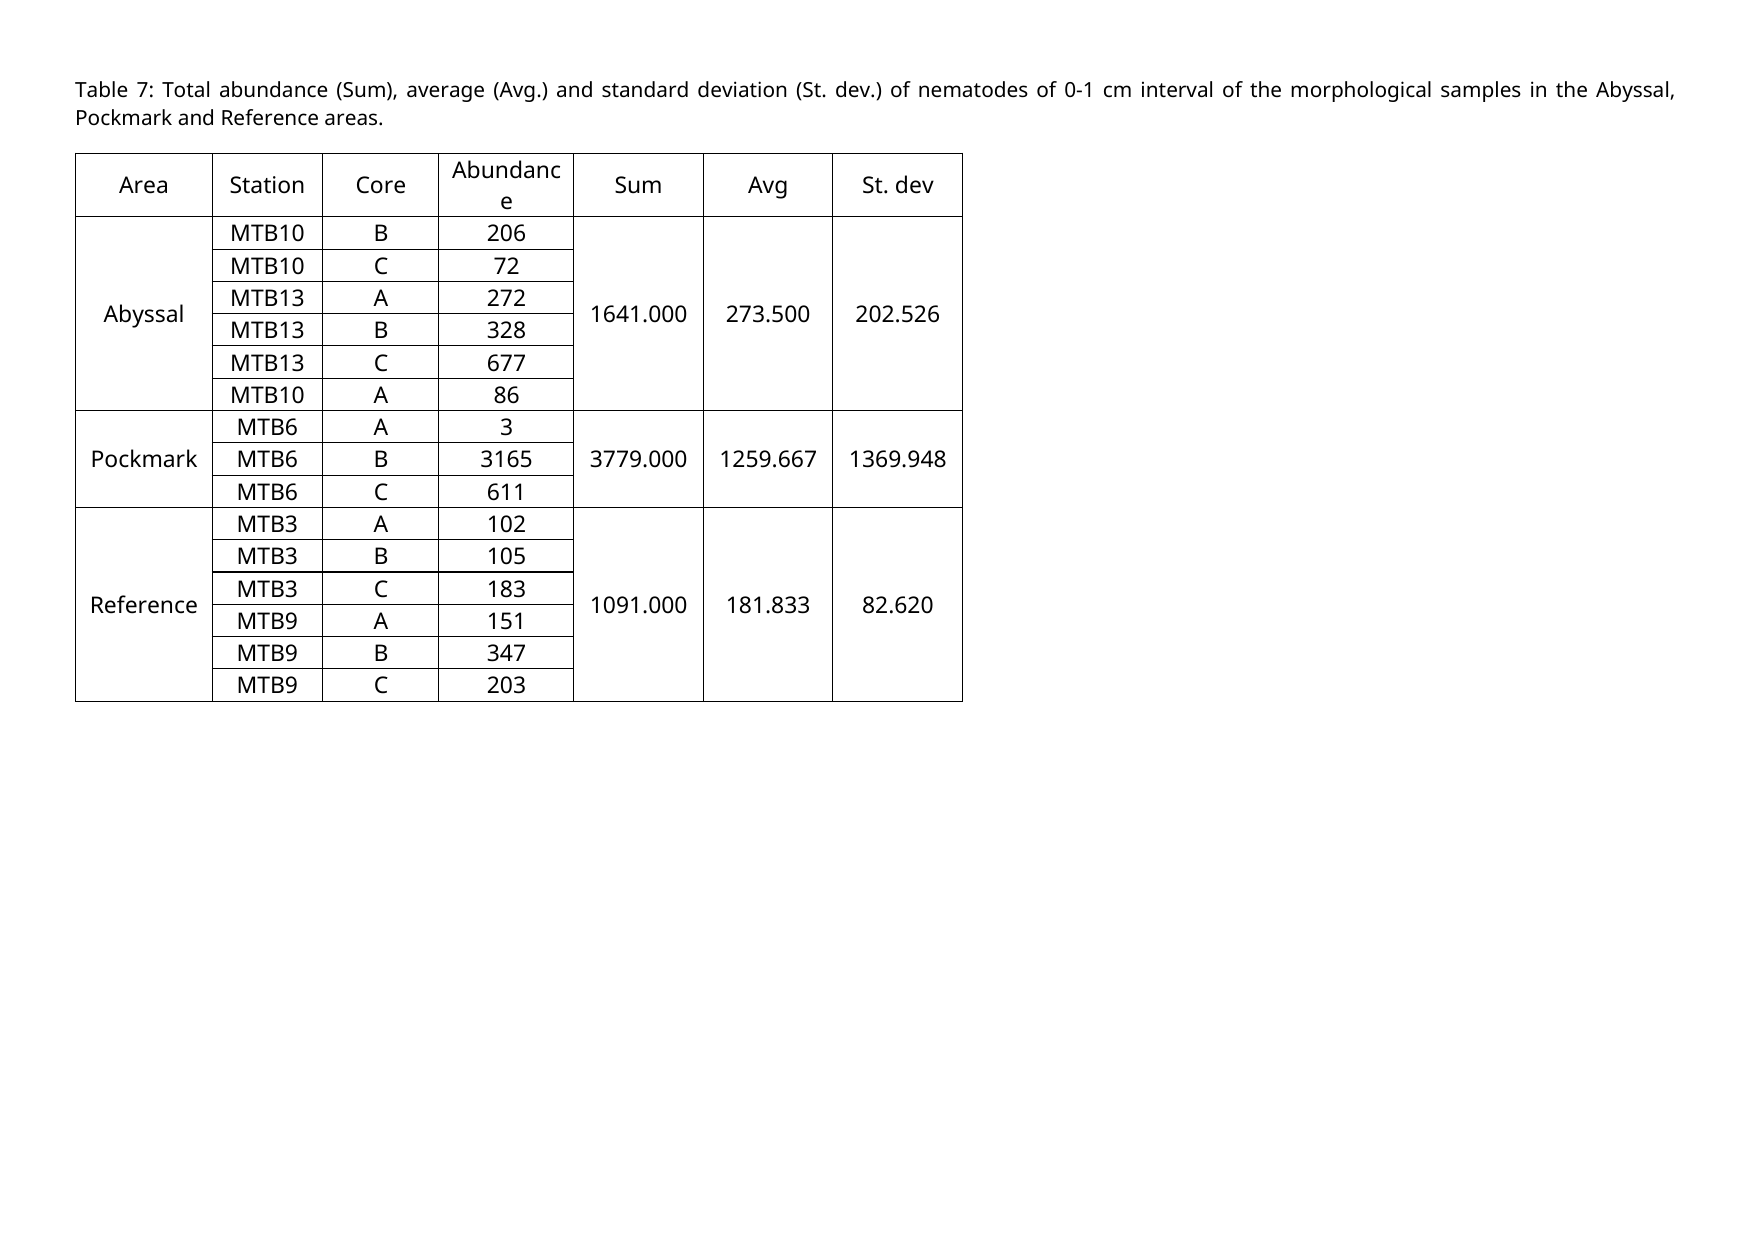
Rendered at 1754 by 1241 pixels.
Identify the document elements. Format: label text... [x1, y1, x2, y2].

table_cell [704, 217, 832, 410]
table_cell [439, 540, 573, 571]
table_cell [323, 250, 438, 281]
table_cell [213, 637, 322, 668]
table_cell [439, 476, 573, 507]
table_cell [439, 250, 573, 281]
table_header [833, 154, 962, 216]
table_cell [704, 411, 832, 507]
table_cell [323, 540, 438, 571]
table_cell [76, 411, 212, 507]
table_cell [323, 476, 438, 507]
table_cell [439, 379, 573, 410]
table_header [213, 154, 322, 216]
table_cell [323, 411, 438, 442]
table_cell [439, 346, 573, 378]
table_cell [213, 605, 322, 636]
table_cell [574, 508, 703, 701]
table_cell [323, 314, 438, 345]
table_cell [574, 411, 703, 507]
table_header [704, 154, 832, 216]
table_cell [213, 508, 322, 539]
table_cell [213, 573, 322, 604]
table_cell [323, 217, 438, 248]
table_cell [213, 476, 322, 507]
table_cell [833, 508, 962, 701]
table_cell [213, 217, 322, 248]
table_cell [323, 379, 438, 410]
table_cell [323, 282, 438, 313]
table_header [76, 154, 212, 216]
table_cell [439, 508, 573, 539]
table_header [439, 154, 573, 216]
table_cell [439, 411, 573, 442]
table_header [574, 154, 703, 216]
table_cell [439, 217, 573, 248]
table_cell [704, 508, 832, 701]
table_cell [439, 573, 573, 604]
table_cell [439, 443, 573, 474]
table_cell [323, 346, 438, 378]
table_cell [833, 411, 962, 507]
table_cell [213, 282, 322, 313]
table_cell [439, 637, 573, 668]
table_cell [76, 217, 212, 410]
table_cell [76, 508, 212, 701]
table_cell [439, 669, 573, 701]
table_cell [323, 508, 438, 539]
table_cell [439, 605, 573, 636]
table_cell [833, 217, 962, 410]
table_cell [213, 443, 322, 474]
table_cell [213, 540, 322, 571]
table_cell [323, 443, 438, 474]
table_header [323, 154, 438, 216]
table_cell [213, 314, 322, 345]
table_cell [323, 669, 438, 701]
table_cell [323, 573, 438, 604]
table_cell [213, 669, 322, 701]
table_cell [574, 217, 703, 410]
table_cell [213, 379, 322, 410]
text Table 7: Total abundance (Sum), average (Avg.) and standard deviation (St. dev.) of nematodes of 0-1 cm interval of the morphological samples in the Abyssal, Pockmark and Reference areas. [75, 75, 1679, 132]
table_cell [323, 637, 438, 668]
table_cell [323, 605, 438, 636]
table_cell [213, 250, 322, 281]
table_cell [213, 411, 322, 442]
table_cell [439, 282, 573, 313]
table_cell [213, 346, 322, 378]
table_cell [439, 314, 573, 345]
